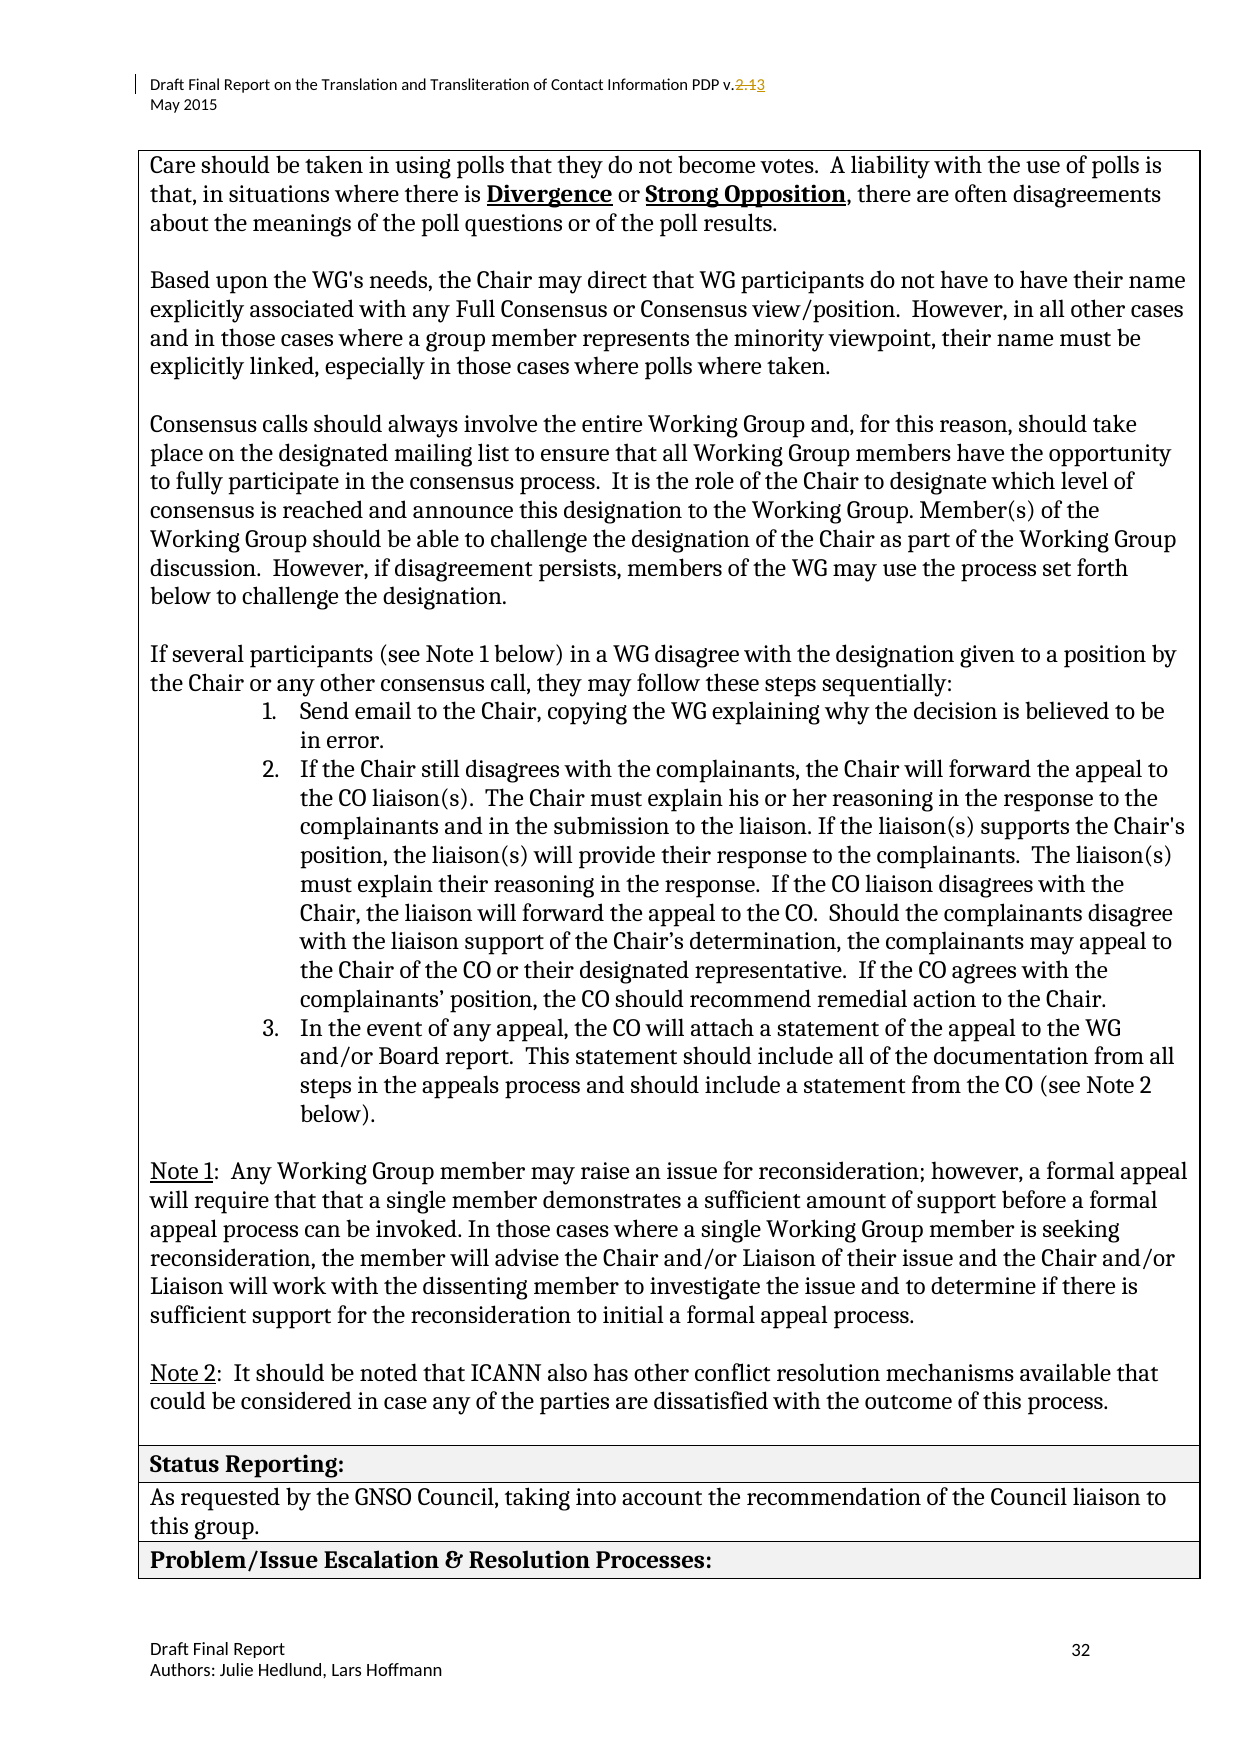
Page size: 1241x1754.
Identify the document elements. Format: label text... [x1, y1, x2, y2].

table_cell Problem/Issue Escalation & Resolution Processes: [139, 1542, 1199, 1578]
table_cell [139, 151, 1199, 1445]
table_cell Status Reporting: [139, 1446, 1199, 1482]
table_cell As requested by the GNSO Council, taking into account the recommendation of the Council liaison to this group. [139, 1483, 1199, 1541]
